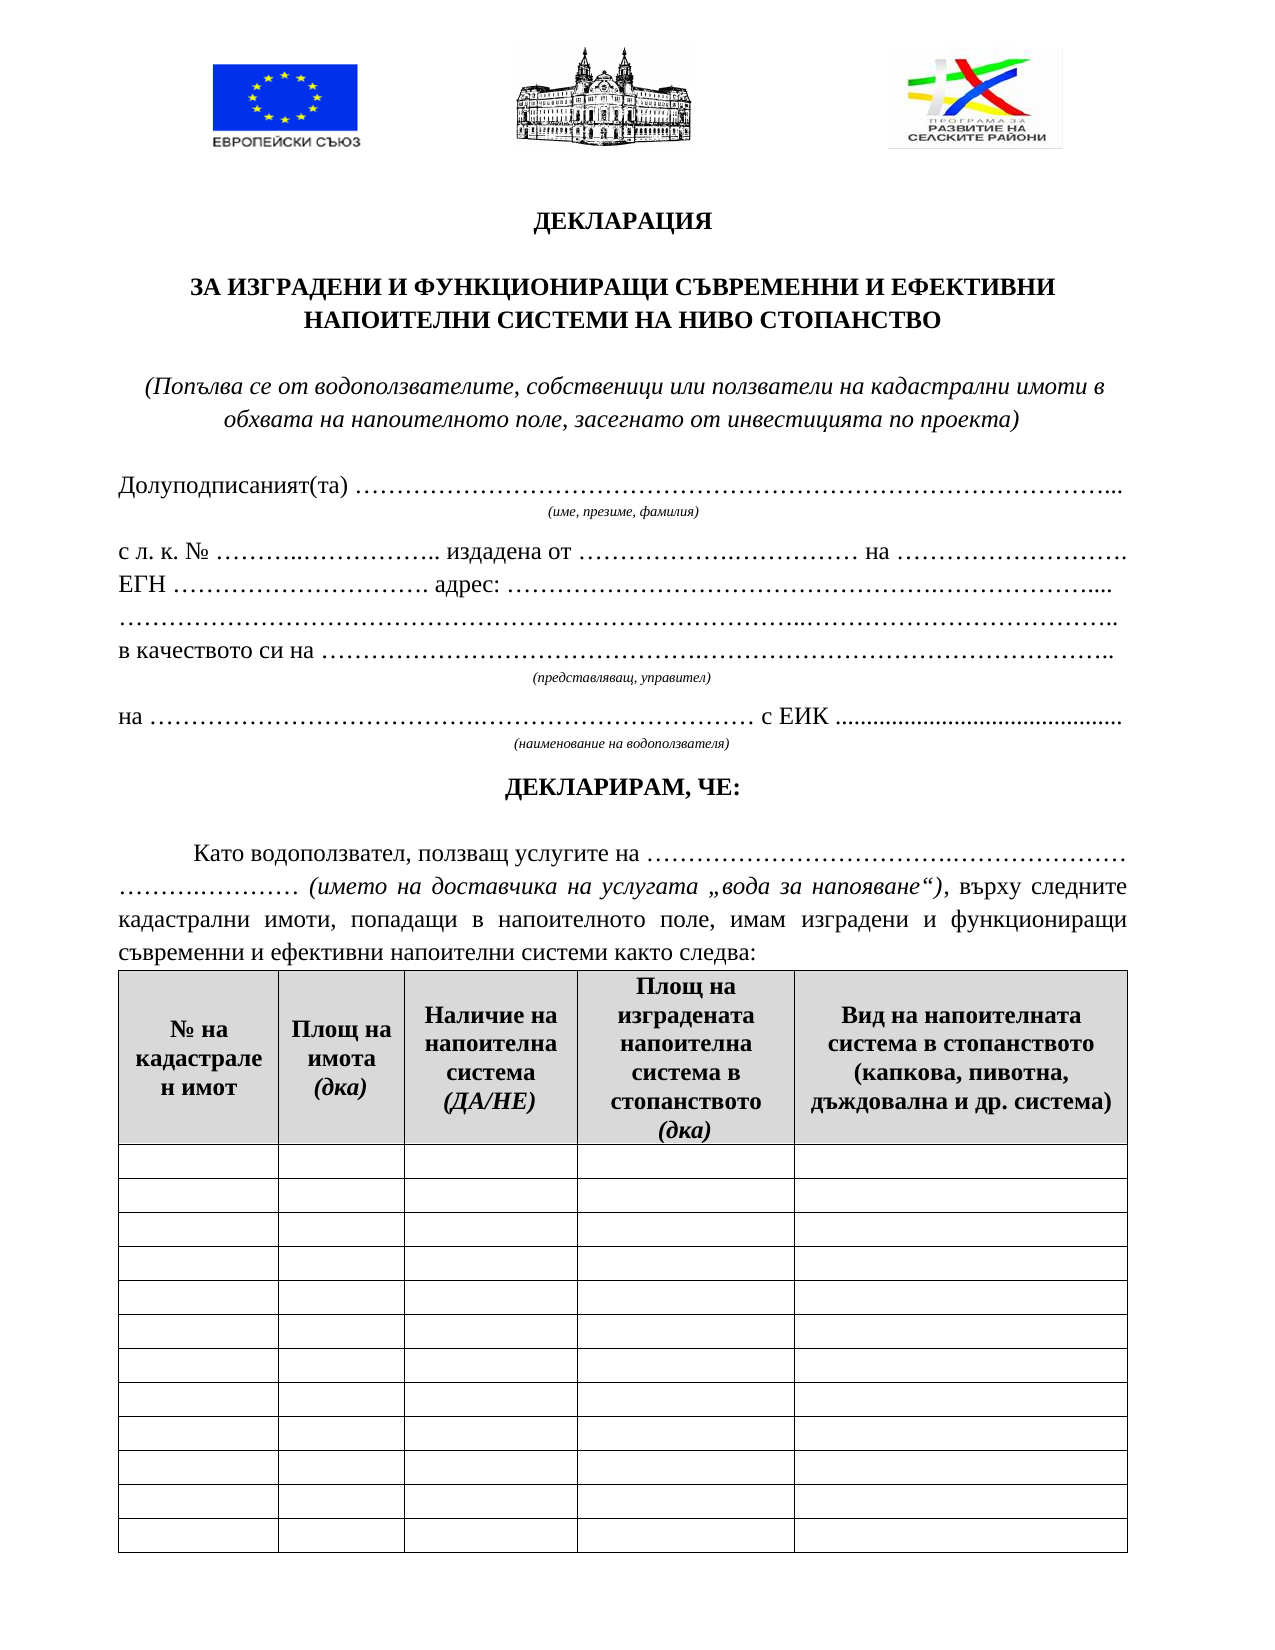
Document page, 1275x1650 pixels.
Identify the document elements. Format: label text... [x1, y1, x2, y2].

table_cell [405, 1315, 577, 1348]
text Долуподписаният(та) ………………………………………………………………………………... [118, 470, 1127, 499]
table_cell [795, 1349, 1127, 1382]
table_cell [119, 1451, 278, 1484]
table_cell [795, 1519, 1127, 1552]
table_header № на кадастрален имот [119, 971, 278, 1143]
text в качеството си на ……………………………………….………………………………………….. [118, 635, 1127, 664]
table_cell [405, 1383, 577, 1416]
table_cell [279, 1519, 404, 1552]
text ЗА ИЗГРАДЕНИ И ФУНКЦИОНИРАЩИ СЪВРЕМЕННИ И ЕФЕКТИВНИ НАПОИТЕЛНИ СИСТЕМИ НА НИВО СТОПАНСТВО [118, 272, 1127, 334]
table_cell [119, 1383, 278, 1416]
text (представляващ, управител) [118, 668, 1127, 697]
table_cell [279, 1349, 404, 1382]
table_cell [795, 1383, 1127, 1416]
table_cell [578, 1179, 794, 1212]
table_cell [119, 1247, 278, 1280]
table_cell [795, 1247, 1127, 1280]
table_cell [405, 1451, 577, 1484]
table_cell [795, 1485, 1127, 1518]
table_cell [405, 1179, 577, 1212]
table_header Вид на напоителната система в стопанството (капкова, пивотна, дъждовална и др. система) [795, 971, 1127, 1143]
table_cell [578, 1145, 794, 1177]
text (Попълва се от водоползвателите, собственици или ползватели на кадастрални имоти в обхвата на напоителното поле, засегнато от инвестицията по проекта) [118, 371, 1127, 433]
table_cell [279, 1179, 404, 1212]
table_cell [578, 1281, 794, 1314]
text ………………………………………………………………………..……………………………….. [118, 602, 1127, 631]
picture [512, 44, 698, 149]
text ЕГН …………………………. адрес: …………………………………………….……………….... [118, 569, 1127, 598]
table_cell [119, 1519, 278, 1552]
table_cell [279, 1145, 404, 1177]
table_cell [405, 1145, 577, 1177]
table_cell [578, 1519, 794, 1552]
table_cell [405, 1485, 577, 1518]
table_cell [578, 1417, 794, 1450]
table_cell [795, 1281, 1127, 1314]
text (име, презиме, фамилия) [118, 503, 1127, 532]
picture [212, 63, 362, 149]
table_cell [279, 1315, 404, 1348]
text ДЕКЛАРАЦИЯ [118, 206, 1127, 235]
table_cell [795, 1145, 1127, 1177]
table_cell [119, 1417, 278, 1450]
table_cell [405, 1247, 577, 1280]
table_cell [795, 1213, 1127, 1246]
table_cell [578, 1451, 794, 1484]
table_cell [578, 1213, 794, 1246]
table_cell [119, 1485, 278, 1518]
table_cell [279, 1417, 404, 1450]
table_cell [279, 1485, 404, 1518]
table_cell [279, 1213, 404, 1246]
table_cell [279, 1383, 404, 1416]
table_cell [578, 1349, 794, 1382]
table_cell [405, 1281, 577, 1314]
table_cell [279, 1281, 404, 1314]
table_cell [405, 1417, 577, 1450]
text ДЕКЛАРИРАМ, ЧЕ: [118, 772, 1127, 801]
table_header Наличие на напоителна система (ДА/НЕ) [405, 971, 577, 1143]
table_cell [795, 1451, 1127, 1484]
text (наименование на водоползвателя) [118, 734, 1127, 763]
table_cell [119, 1179, 278, 1212]
table_cell [795, 1179, 1127, 1212]
table_cell [119, 1213, 278, 1246]
table_header Площ на имота (дка) [279, 971, 404, 1143]
text с л. к. № ………..…………….. издадена от ……………….…………… на ………………………. [118, 536, 1127, 565]
table_cell [578, 1247, 794, 1280]
table_cell [578, 1383, 794, 1416]
table_cell [279, 1247, 404, 1280]
table_cell [405, 1349, 577, 1382]
table_cell [578, 1485, 794, 1518]
table_cell [405, 1519, 577, 1552]
picture [887, 47, 1063, 149]
table_cell [119, 1349, 278, 1382]
table_header Площ на изградената напоителна система в стопанството (дка) [578, 971, 794, 1143]
table_cell [578, 1315, 794, 1348]
table_cell [119, 1145, 278, 1177]
table_cell [279, 1451, 404, 1484]
table_cell [795, 1417, 1127, 1450]
text на ………………………………….…………………………… с ЕИК .............................................. [118, 701, 1127, 730]
table_cell [119, 1281, 278, 1314]
table_cell [795, 1315, 1127, 1348]
text Като водоползвател, ползващ услугите на ……………………………….………………… ……….………… (името на доставчика на услугата „вода за напояване“), върху следните кадастрални имоти, попадащи в напоителното поле, имам изградени и функциониращи съвременни и ефективни напоителни системи както следва: [118, 838, 1127, 966]
table_cell [119, 1315, 278, 1348]
table_cell [405, 1213, 577, 1246]
